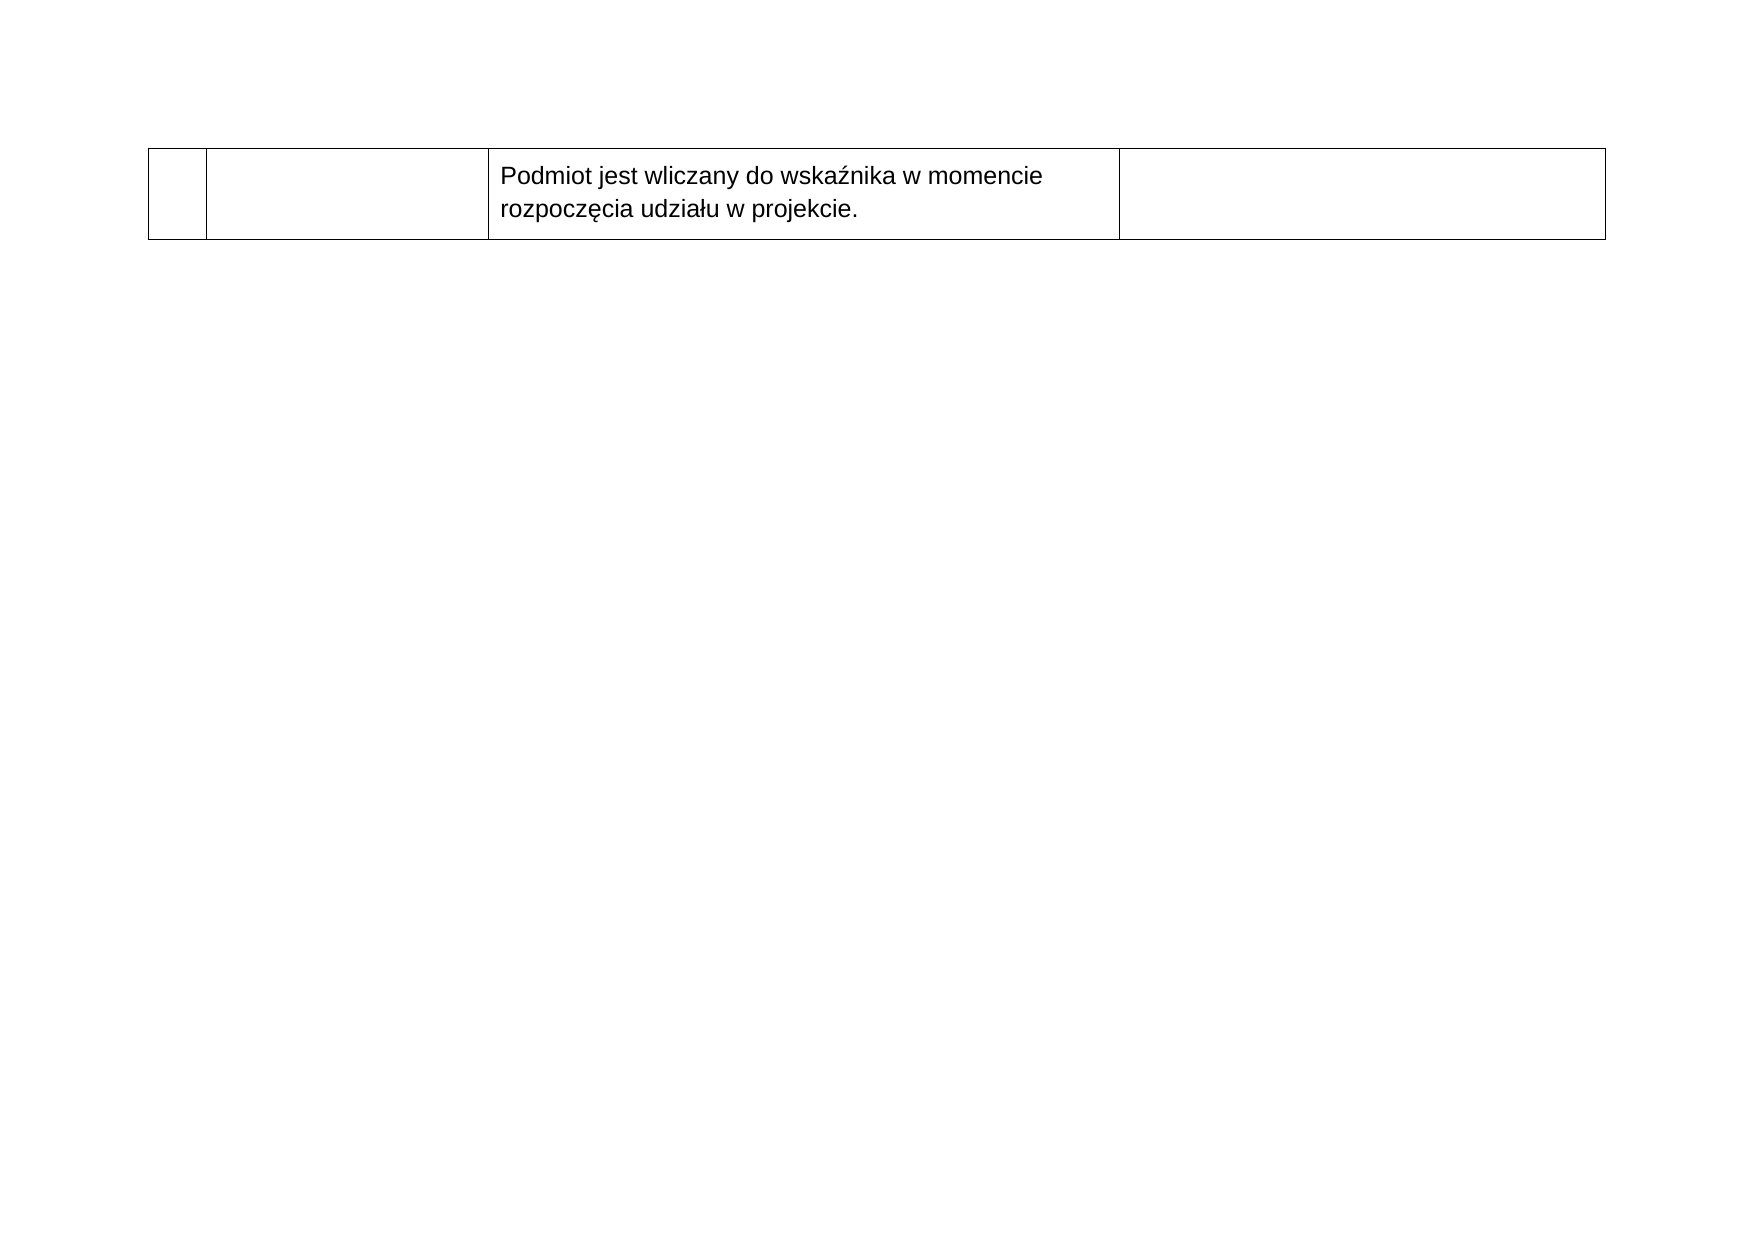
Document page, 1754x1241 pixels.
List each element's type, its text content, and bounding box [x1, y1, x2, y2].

table_cell 2. [149, 149, 206, 239]
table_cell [1120, 149, 1605, 239]
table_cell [207, 149, 488, 239]
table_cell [489, 149, 1119, 239]
